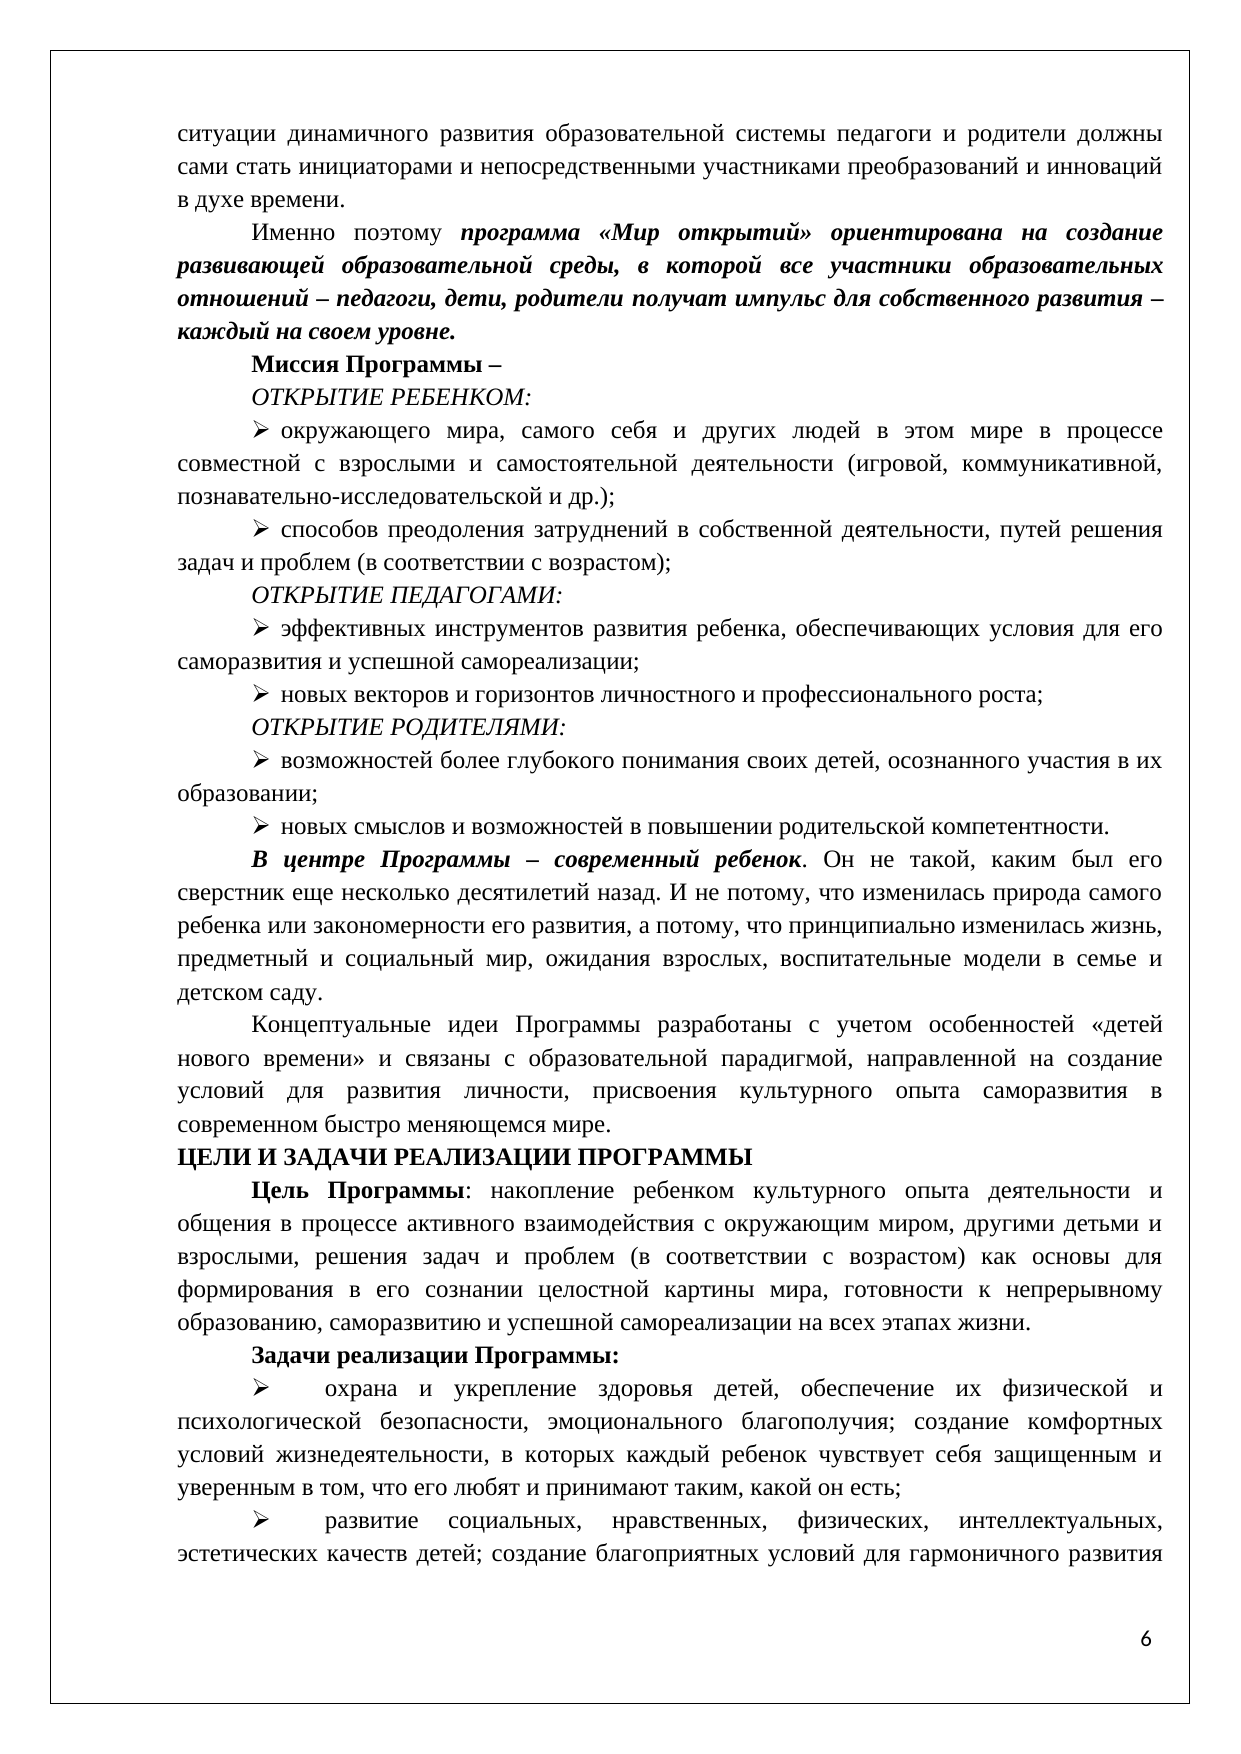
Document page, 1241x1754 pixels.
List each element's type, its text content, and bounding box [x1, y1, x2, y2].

list эффективных инструментов развития ребенка, обеспечивающих условия для его саморазвития и успешной самореализации; [177, 613, 1163, 675]
list окружающего мира, самого себя и других людей в этом мире в процессе совместной с взрослыми и самостоятельной деятельности (игровой, коммуникативной, познавательно-исследовательской и др.); [177, 415, 1163, 510]
text Миссия Программы – [177, 349, 1163, 378]
text ОТКРЫТИЕ РЕБЕНКОМ: [177, 382, 1163, 411]
text ЦЕЛИ И ЗАДАЧИ РЕАЛИЗАЦИИ ПРОГРАММЫ [177, 1142, 1163, 1170]
text Концептуальные идеи Программы разработаны с учетом особенностей «детей нового времени» и связаны с образовательной парадигмой, направленной на создание условий для развития личности, присвоения культурного опыта саморазвития в современном быстро меняющемся мире. [177, 1009, 1163, 1137]
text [177, 118, 1163, 213]
list способов преодоления затруднений в собственной деятельности, путей решения задач и проблем (в соответствии с возрастом); [177, 514, 1163, 576]
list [177, 1505, 1163, 1567]
list охрана и укрепление здоровья детей, обеспечение их физической и психологической безопасности, эмоционального благополучия; создание комфортных условий жизнедеятельности, в которых каждый ребенок чувствует себя защищенным и уверенным в том, что его любят и принимают таким, какой он есть; [177, 1373, 1163, 1501]
text В центре Программы – современный ребенок. Он не такой, каким был его сверстник еще несколько десятилетий назад. И не потому, что изменилась природа самого ребенка или закономерности его развития, а потому, что принципиально изменилась жизнь, предметный и социальный мир, ожидания взрослых, воспитательные модели в семье и детском саду. [177, 844, 1163, 1005]
text ОТКРЫТИЕ ПЕДАГОГАМИ: [177, 580, 1163, 609]
list новых векторов и горизонтов личностного и профессионального роста; [177, 679, 1163, 708]
text ОТКРЫТИЕ РОДИТЕЛЯМИ: [177, 712, 1163, 741]
list возможностей более глубокого понимания своих детей, осознанного участия в их образовании; [177, 745, 1163, 807]
text Цель Программы: накопление ребенком культурного опыта деятельности и общения в процессе активного взаимодействия с окружающим миром, другими детьми и взрослыми, решения задач и проблем (в соответствии с возрастом) как основы для формирования в его сознании целостной картины мира, готовности к непрерывному образованию, саморазвитию и успешной самореализации на всех этапах жизни. [177, 1175, 1163, 1336]
text Задачи реализации Программы: [177, 1340, 1163, 1368]
list новых смыслов и возможностей в повышении родительской компетентности. [177, 811, 1163, 840]
text Именно поэтому программа «Мир открытий» ориентирована на создание развивающей образовательной среды, в которой все участники образовательных отношений – педагоги, дети, родители получат импульс для собственного развития – каждый на своем уровне. [177, 217, 1163, 345]
